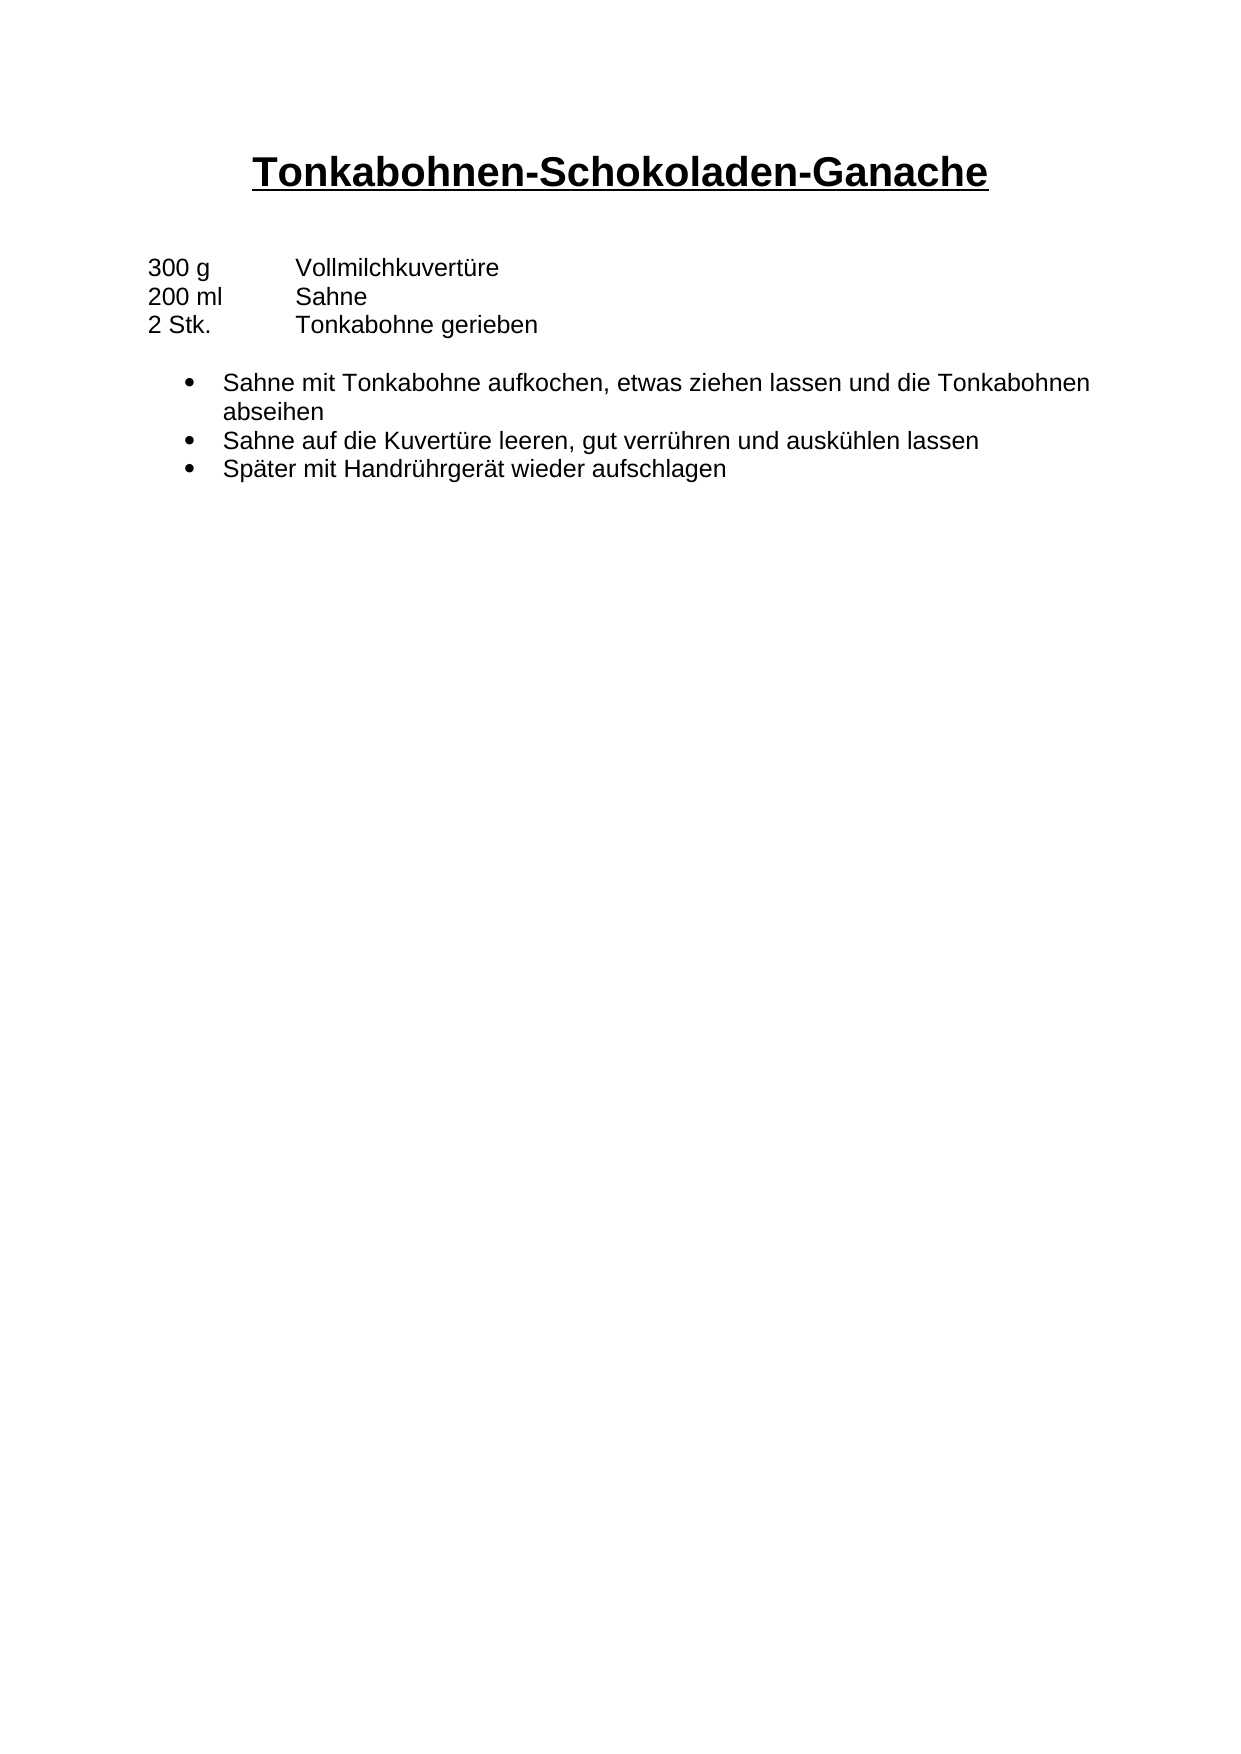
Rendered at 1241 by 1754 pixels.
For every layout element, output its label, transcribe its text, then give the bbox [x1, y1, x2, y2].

list Sahne auf die Kuvertüre leeren, gut verrühren und auskühlen lassen [185, 426, 1093, 454]
list Später mit Handrührgerät wieder aufschlagen [185, 454, 1093, 483]
text Tonkabohnen-Schokoladen-Ganache [148, 148, 1093, 196]
text 200 ml Sahne [148, 282, 1093, 311]
text 300 g Vollmilchkuvertüre [148, 253, 1093, 282]
list Sahne mit Tonkabohne aufkochen, etwas ziehen lassen und die Tonkabohnen abseihen [185, 368, 1093, 426]
text 2 Stk. Tonkabohne gerieben [148, 311, 1093, 339]
